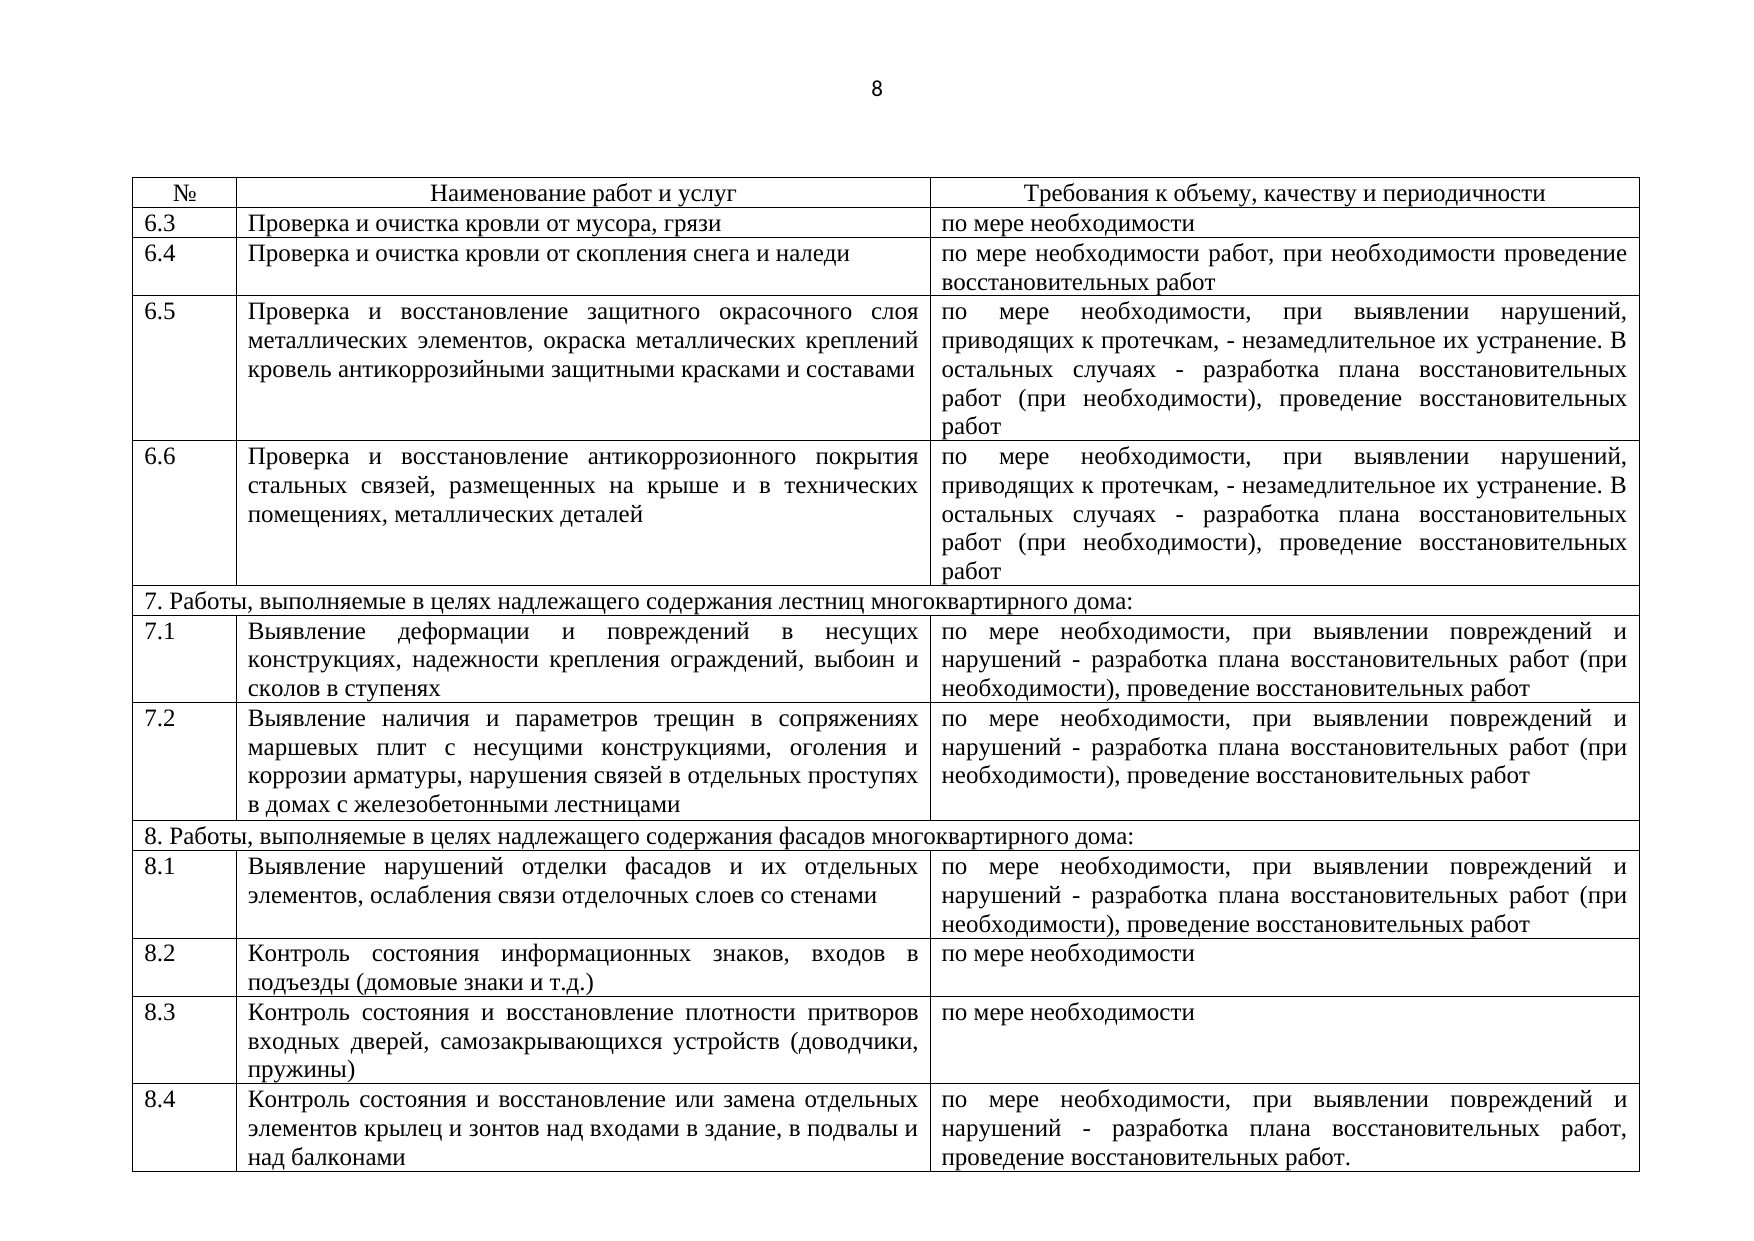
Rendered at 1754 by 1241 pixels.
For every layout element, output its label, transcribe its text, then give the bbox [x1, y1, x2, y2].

table_cell Выявление нарушений отделки фасадов и их отдельных элементов, ослабления связи отделочных слоев со стенами [237, 851, 930, 937]
table_cell по мере необходимости, при выявлении повреждений и нарушений - разработка плана восстановительных работ, проведение восстановительных работ. [1351, 1084, 1639, 1171]
table_cell 8.1 [133, 851, 236, 937]
table_cell Выявление наличия и параметров трещин в сопряжениях маршевых плит с несущими конструкциями, оголения и коррозии арматуры, нарушения связей в отдельных проступях в домах с железобетонными лестницами [237, 703, 930, 820]
table_cell по мере необходимости [931, 997, 1639, 1083]
table_cell 6.4 [133, 238, 236, 295]
table_cell 7.2 [133, 703, 236, 820]
table_cell по мере необходимости, при выявлении нарушений, приводящих к протечкам, - незамедлительное их устранение. В остальных случаях - разработка плана восстановительных работ (при необходимости), проведение восстановительных работ [931, 296, 1639, 440]
table_cell 8.3 [133, 997, 236, 1083]
table_cell 8.2 [133, 939, 236, 996]
table_header № [133, 178, 236, 207]
table_cell 7.1 [133, 616, 236, 702]
table_cell по мере необходимости, при выявлении повреждений и нарушений - разработка плана восстановительных работ, проведение восстановительных работ. [931, 1084, 1231, 1171]
table_header Требования к объему, качеству и периодичности [931, 178, 1639, 207]
table_cell Контроль состояния и восстановление или замена отдельных элементов крылец и зонтов над входами в здание, в подвалы и над балконами [406, 1084, 930, 1171]
table_cell Проверка и восстановление защитного окрасочного слоя металлических элементов, окраска металлических креплений кровель антикоррозийными защитными красками и составами [237, 296, 930, 440]
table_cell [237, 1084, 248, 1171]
table_cell Проверка и очистка кровли от скопления снега и наледи [237, 238, 930, 295]
table_header Наименование работ и услуг [237, 178, 930, 207]
table_cell по мере необходимости [931, 208, 1639, 237]
table_cell Контроль состояния и восстановление плотности притворов входных дверей, самозакрывающихся устройств (доводчики, пружины) [237, 997, 930, 1083]
table_cell 6.5 [133, 296, 236, 440]
table_cell 7. Работы, выполняемые в целях надлежащего содержания лестниц многоквартирного дома: [133, 586, 1639, 615]
table_cell 8.4 [133, 1084, 236, 1171]
table_cell Проверка и восстановление антикоррозионного покрытия стальных связей, размещенных на крыше и в технических помещениях, металлических деталей [237, 441, 930, 585]
table_cell Контроль состояния информационных знаков, входов в подъезды (домовые знаки и т.д.) [237, 939, 930, 996]
table_cell по мере необходимости [931, 939, 1639, 996]
table_cell 6.3 [133, 208, 236, 237]
table_cell 8. Работы, выполняемые в целях надлежащего содержания фасадов многоквартирного дома: [133, 821, 1639, 850]
table_cell по мере необходимости, при выявлении нарушений, приводящих к протечкам, - незамедлительное их устранение. В остальных случаях - разработка плана восстановительных работ (при необходимости), проведение восстановительных работ [931, 441, 1639, 585]
table_cell по мере необходимости работ, при необходимости проведение восстановительных работ [931, 238, 1639, 295]
table_cell Выявление деформации и повреждений в несущих конструкциях, надежности крепления ограждений, выбоин и сколов в ступенях [237, 616, 930, 702]
table_cell Проверка и очистка кровли от мусора, грязи [237, 208, 930, 237]
table_cell 6.6 [133, 441, 236, 585]
